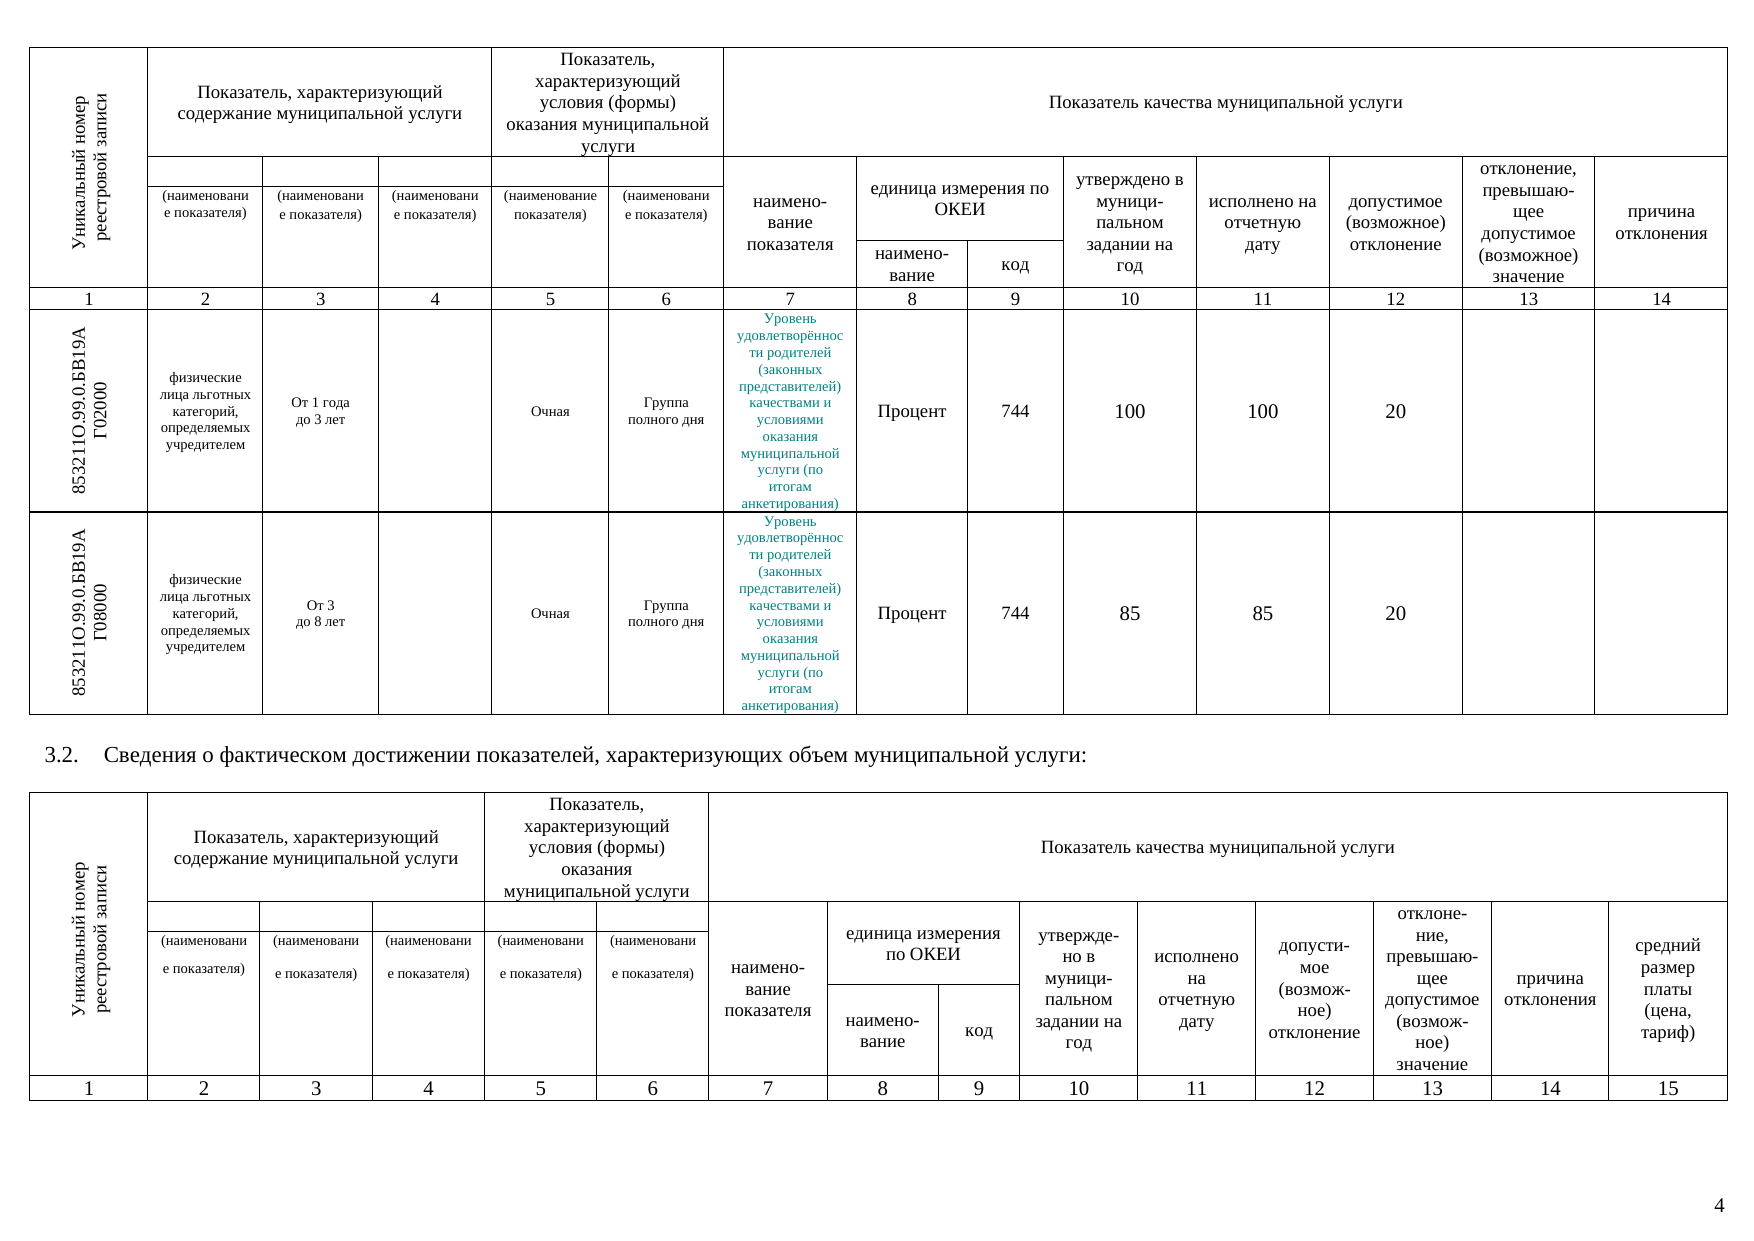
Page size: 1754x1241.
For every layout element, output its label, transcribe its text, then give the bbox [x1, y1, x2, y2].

table_cell 12 [1256, 1076, 1373, 1100]
table_cell 4 [379, 288, 491, 309]
table_cell (наименование показателя) [492, 187, 608, 287]
table_cell Группа полного дня [609, 310, 723, 511]
table_cell 853211О.99.0.БВ19АГ08000 [30, 513, 147, 714]
table_cell От 3 до 8 лет [263, 513, 378, 714]
table_cell 1 [30, 1076, 147, 1100]
table_cell (наименование показателя) [263, 187, 378, 287]
table_cell 85 [1064, 513, 1196, 714]
table_cell 14 [1492, 1076, 1608, 1100]
table_cell (наименование показателя) [609, 187, 723, 287]
table_cell средний размер платы (цена, тариф) [1609, 902, 1727, 1074]
table_header Показатель, характеризующий условия (формы) оказания муниципальной услуги [492, 48, 723, 156]
table_header Показатель качества муниципальной услуги [709, 793, 1727, 901]
table_cell код [939, 985, 1019, 1074]
table_cell наимено-вание показателя [709, 902, 827, 1074]
table_cell 15 [1609, 1076, 1727, 1100]
table_cell отклоне-ние, превышаю-щее допустимое (возмож-ное) значение [1374, 902, 1491, 1074]
table_cell 8 [828, 1076, 938, 1100]
table_cell наимено-вание показателя [724, 157, 856, 287]
table_cell Группа полного дня [609, 513, 723, 714]
table_cell 10 [1064, 288, 1196, 309]
table_cell утверждено в муници-пальном задании на год [1064, 157, 1196, 287]
table_cell 3 [260, 1076, 372, 1100]
table_cell (наименование показателя) [379, 187, 491, 287]
table_cell [597, 902, 708, 931]
table_cell 7 [724, 288, 856, 309]
table_cell [148, 902, 259, 931]
table_cell 2 [148, 288, 262, 309]
table_cell [379, 157, 491, 186]
table_cell 11 [1138, 1076, 1255, 1100]
table_cell 14 [1595, 288, 1727, 309]
table_cell [148, 157, 262, 186]
table_cell (наименование показателя) [260, 932, 372, 1074]
table_header Уникальный номер реестровой записи [30, 48, 147, 287]
table_header Уникальный номер реестровой записи [30, 793, 147, 1074]
table_header Показатель, характеризующий содержание муниципальной услуги [148, 793, 484, 901]
table_cell причина отклонения [1595, 157, 1727, 287]
table_cell 13 [1463, 288, 1594, 309]
table_cell 5 [485, 1076, 596, 1100]
table_cell 6 [597, 1076, 708, 1100]
table_cell наимено-вание [857, 241, 967, 287]
table_cell 13 [1374, 1076, 1491, 1100]
table_cell 100 [1197, 310, 1329, 511]
table_cell 744 [968, 513, 1063, 714]
table_cell Процент [857, 310, 967, 511]
table_cell 12 [1330, 288, 1462, 309]
table_cell 8 [857, 288, 967, 309]
table_cell Процент [857, 513, 967, 714]
table_cell код [968, 241, 1063, 287]
table_cell причина отклонения [1492, 902, 1608, 1074]
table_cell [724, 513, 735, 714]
table_header Показатель, характеризующий содержание муниципальной услуги [148, 48, 491, 156]
table_cell [260, 902, 372, 931]
table_cell (наименование показателя) [373, 932, 484, 1074]
table_cell (наименование показателя) [597, 932, 708, 1074]
table_cell физические лица льготных категорий, определяемых учредителем [148, 513, 262, 714]
table_cell 9 [968, 288, 1063, 309]
table_cell 20 [1330, 310, 1462, 511]
table_cell 744 [968, 310, 1063, 511]
table_cell 9 [939, 1076, 1019, 1100]
table_cell Очная [492, 310, 608, 511]
table_cell физические лица льготных категорий, определяемых учредителем [148, 310, 262, 511]
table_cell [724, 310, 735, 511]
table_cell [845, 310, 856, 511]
table_cell [379, 513, 491, 714]
table_cell [492, 157, 608, 186]
table_cell единица измерения по ОКЕИ [857, 157, 1063, 239]
table_cell допусти-мое (возмож-ное) отклонение [1256, 902, 1373, 1074]
table_cell 10 [1020, 1076, 1137, 1100]
table_cell 853211О.99.0.БВ19АГ02000 [30, 310, 147, 511]
table_cell [1595, 513, 1727, 714]
table_cell допустимое (возможное) отклонение [1330, 157, 1462, 287]
table_cell [1595, 310, 1727, 511]
table_cell 20 [1330, 513, 1462, 714]
table_cell наимено-вание [828, 985, 938, 1074]
table_cell 85 [1197, 513, 1329, 714]
table_cell [379, 310, 491, 511]
table_cell [373, 902, 484, 931]
table_cell (наименование показателя) [485, 932, 596, 1074]
table_cell 4 [373, 1076, 484, 1100]
table_cell единица измерения по ОКЕИ [828, 902, 1019, 984]
list Сведения о фактическом достижении показателей, характеризующих объем муниципальной услуги: [29, 741, 1724, 767]
table_cell [1463, 310, 1594, 511]
table_cell 3 [263, 288, 378, 309]
table_cell исполнено на отчетную дату [1197, 157, 1329, 287]
table_cell 5 [492, 288, 608, 309]
table_cell 7 [709, 1076, 827, 1100]
table_cell 11 [1197, 288, 1329, 309]
table_cell 2 [148, 1076, 259, 1100]
table_cell 100 [1064, 310, 1196, 511]
table_header Показатель качества муниципальной услуги [724, 48, 1727, 156]
table_cell [263, 157, 378, 186]
table_cell Очная [492, 513, 608, 714]
table_cell (наименование показателя) [148, 187, 262, 287]
table_cell (наименование показателя) [148, 932, 259, 1074]
table_cell утвержде-но в муници-пальном задании на год [1020, 902, 1137, 1074]
table_cell 1 [30, 288, 147, 309]
table_cell [1463, 513, 1594, 714]
table_cell 6 [609, 288, 723, 309]
table_cell [485, 902, 596, 931]
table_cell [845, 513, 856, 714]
table_cell [609, 157, 723, 186]
table_cell От 1 года до 3 лет [263, 310, 378, 511]
table_cell отклонение, превышаю-щее допустимое (возможное) значение [1463, 157, 1594, 287]
table_header Показатель, характеризующий условия (формы) оказания муниципальной услуги [485, 793, 708, 901]
table_cell исполнено на отчетную дату [1138, 902, 1255, 1074]
